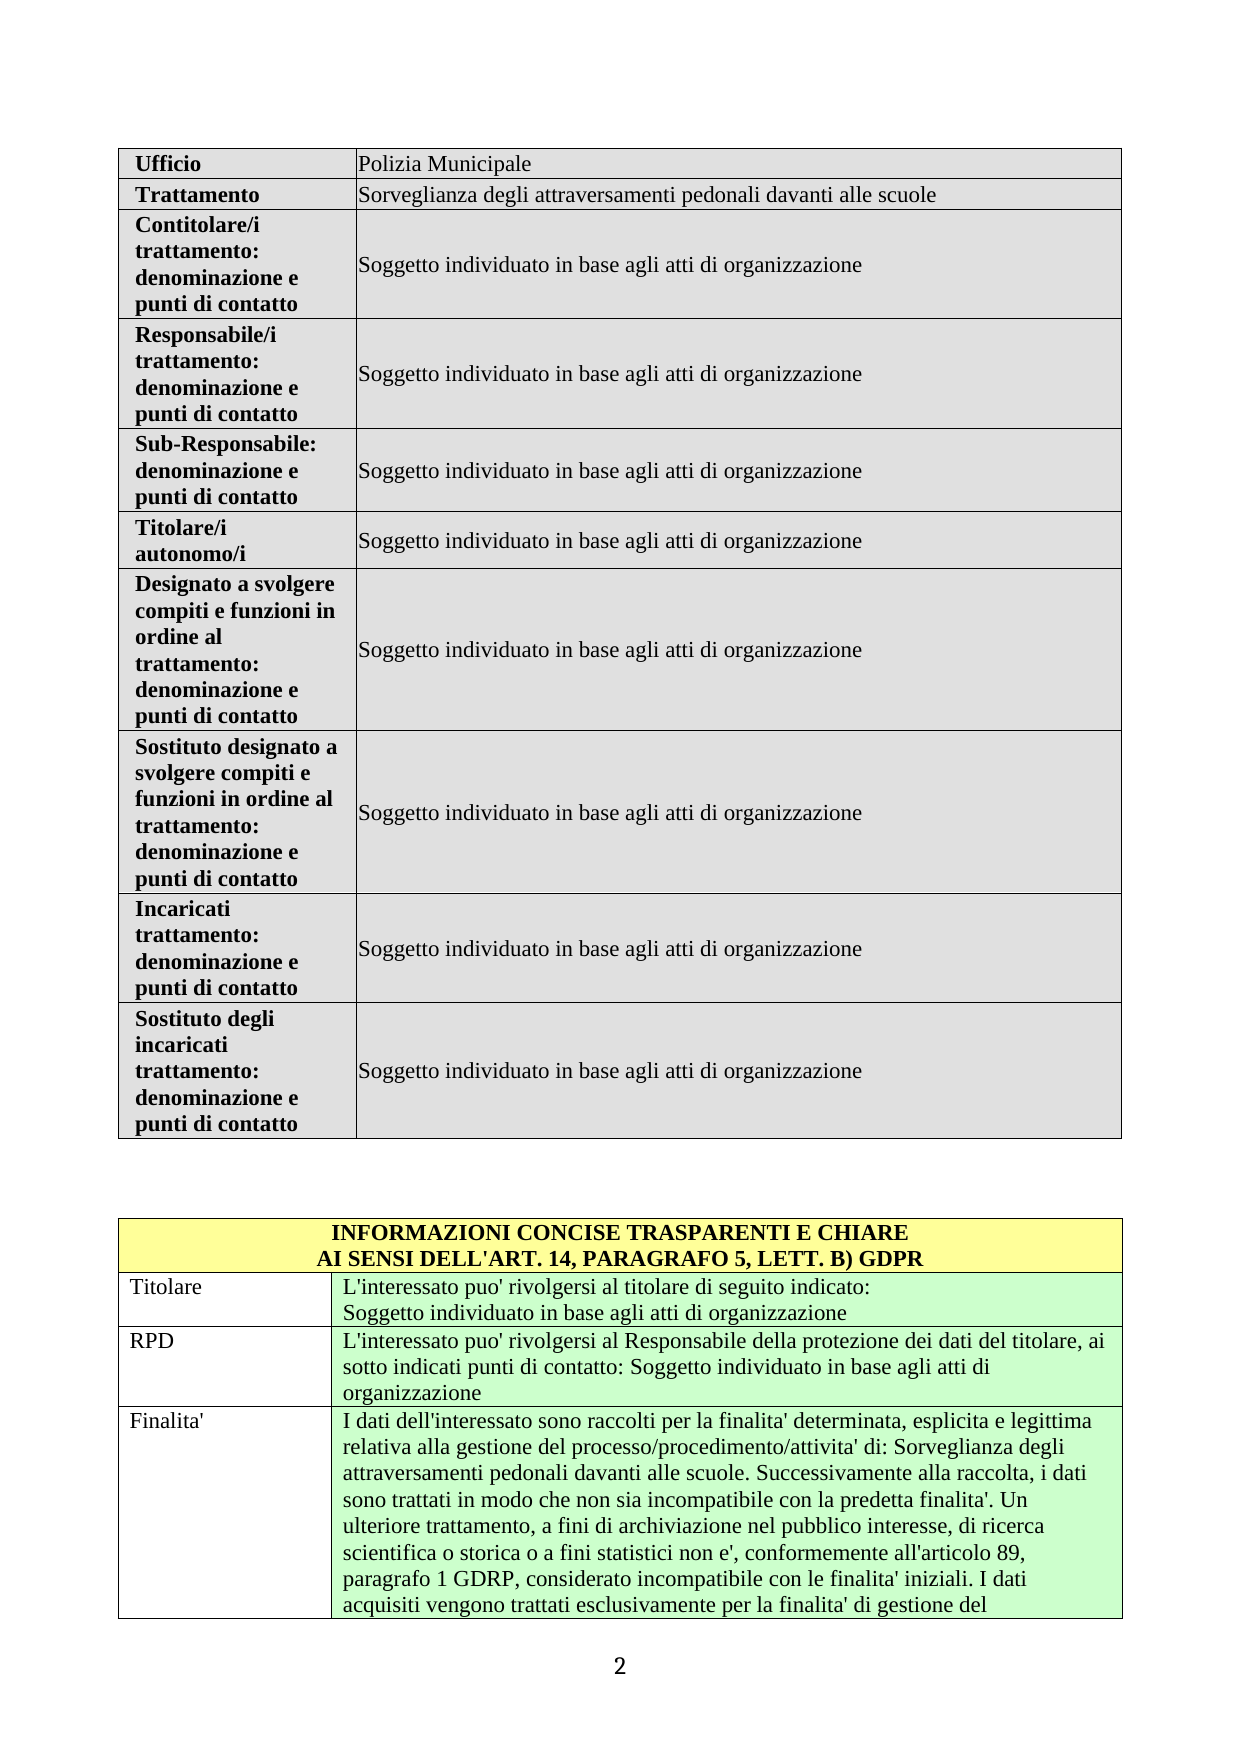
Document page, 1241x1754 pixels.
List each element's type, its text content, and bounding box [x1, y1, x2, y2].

table_cell Ufficio [119, 149, 356, 178]
table_cell Designato a svolgere compiti e funzioni in ordine al trattamento: denominazione e punti di contatto [119, 569, 356, 730]
table_cell L'interessato puo' rivolgersi al titolare di seguito indicato: Soggetto individuato in base agli atti di organizzazione [332, 1273, 1122, 1326]
table_cell Sostituto designato a svolgere compiti e funzioni in ordine al trattamento: denominazione e punti di contatto [119, 731, 356, 892]
table_cell Soggetto individuato in base agli atti di organizzazione [357, 210, 1121, 318]
table_cell Soggetto individuato in base agli atti di organizzazione [357, 1003, 1121, 1138]
table_header INFORMAZIONI CONCISE TRASPARENTI E CHIARE AI SENSI DELL'ART. 14, PARAGRAFO 5, LETT. B) GDPR [119, 1219, 1122, 1272]
table_cell Responsabile/i trattamento: denominazione e punti di contatto [119, 319, 356, 428]
table_cell Sostituto degli incaricati trattamento: denominazione e punti di contatto [119, 1003, 356, 1138]
table_cell Sub-Responsabile: denominazione e punti di contatto [119, 429, 356, 511]
table_cell Sorveglianza degli attraversamenti pedonali davanti alle scuole [357, 179, 1121, 209]
table_cell L'interessato puo' rivolgersi al Responsabile della protezione dei dati del titolare, ai sotto indicati punti di contatto: Soggetto individuato in base agli atti di organizzazione [332, 1327, 1122, 1406]
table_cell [332, 1407, 1122, 1618]
table_cell Soggetto individuato in base agli atti di organizzazione [357, 512, 1121, 568]
table_cell Titolare/i autonomo/i [119, 512, 356, 568]
table_cell Soggetto individuato in base agli atti di organizzazione [357, 731, 1121, 892]
table_cell Soggetto individuato in base agli atti di organizzazione [357, 894, 1121, 1002]
table_cell Polizia Municipale [357, 149, 1121, 178]
table_cell Titolare [119, 1273, 331, 1326]
table_cell Soggetto individuato in base agli atti di organizzazione [357, 569, 1121, 730]
table_cell Soggetto individuato in base agli atti di organizzazione [357, 429, 1121, 511]
table_cell Contitolare/i trattamento: denominazione e punti di contatto [119, 210, 356, 318]
table_cell Trattamento [119, 179, 356, 209]
table_cell Incaricati trattamento: denominazione e punti di contatto [119, 894, 356, 1002]
table_cell Soggetto individuato in base agli atti di organizzazione [357, 319, 1121, 428]
table_cell Finalita' [119, 1407, 331, 1618]
table_cell RPD [119, 1327, 331, 1406]
